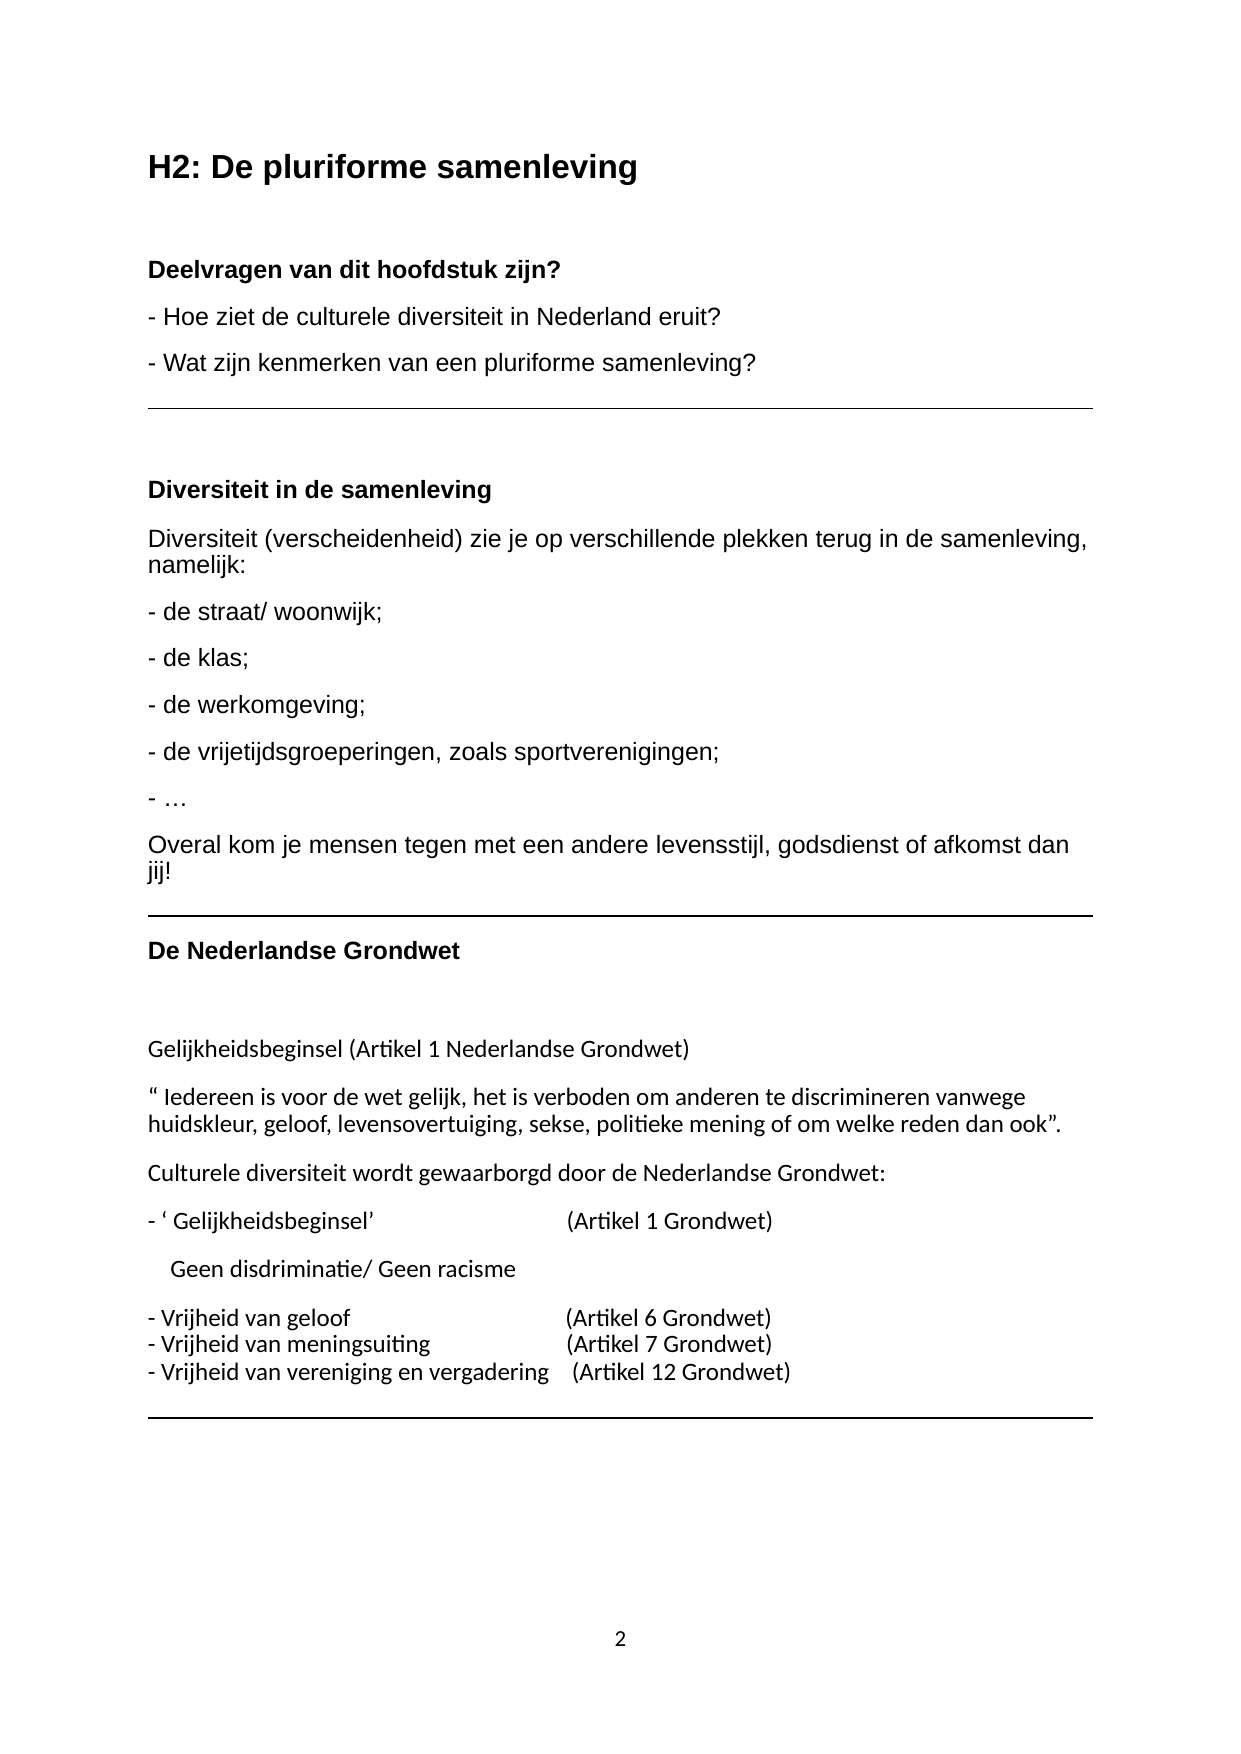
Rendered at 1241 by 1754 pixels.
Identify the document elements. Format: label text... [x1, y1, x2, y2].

text H2: De pluriforme samenleving [148, 148, 1093, 186]
text - Wat zijn kenmerken van een pluriforme samenleving? [148, 351, 1093, 377]
text Culturele diversiteit wordt gewaarborgd door de Nederlandse Grondwet: [148, 1159, 1093, 1187]
text - de klas; [148, 646, 1093, 672]
text Diversiteit in de samenleving [148, 475, 1093, 504]
text - Vrijheid van geloof (Artikel 6 Grondwet) - Vrijheid van meningsuiting (Artikel 7 Grondwet) - Vrijheid van vereniging en vergadering (Artikel 12 Grondwet) [148, 1304, 1093, 1387]
text Deelvragen van dit hoofdstuk zijn? [148, 258, 1093, 283]
text - ‘ Gelijkheidsbeginsel’ (Artikel 1 Grondwet) [148, 1208, 1093, 1235]
text - de vrijetijdsgroeperingen, zoals sportverenigingen; [148, 739, 1093, 765]
text - Hoe ziet de culturele diversiteit in Nederland eruit? [148, 304, 1093, 330]
text “ Iedereen is voor de wet gelijk, het is verboden om anderen te discrimineren vanwege huidskleur, geloof, levensovertuiging, sekse, politieke mening of om welke reden dan ook”. [148, 1084, 1093, 1139]
text Overal kom je mensen tegen met een andere levensstijl, godsdienst of afkomst dan jij! [148, 833, 1093, 884]
text De Nederlandse Grondwet [148, 936, 1093, 965]
text Diversiteit (verscheidenheid) zie je op verschillende plekken terug in de samenleving, namelijk: [148, 527, 1093, 579]
text - de werkomgeving; [148, 693, 1093, 719]
text - de straat/ woonwijk; [148, 599, 1093, 625]
text - … [148, 786, 1093, 812]
text Geen disdriminatie/ Geen racisme [148, 1256, 1093, 1283]
text Gelijkheidsbeginsel (Artikel 1 Nederlandse Grondwet) [148, 1036, 1093, 1063]
